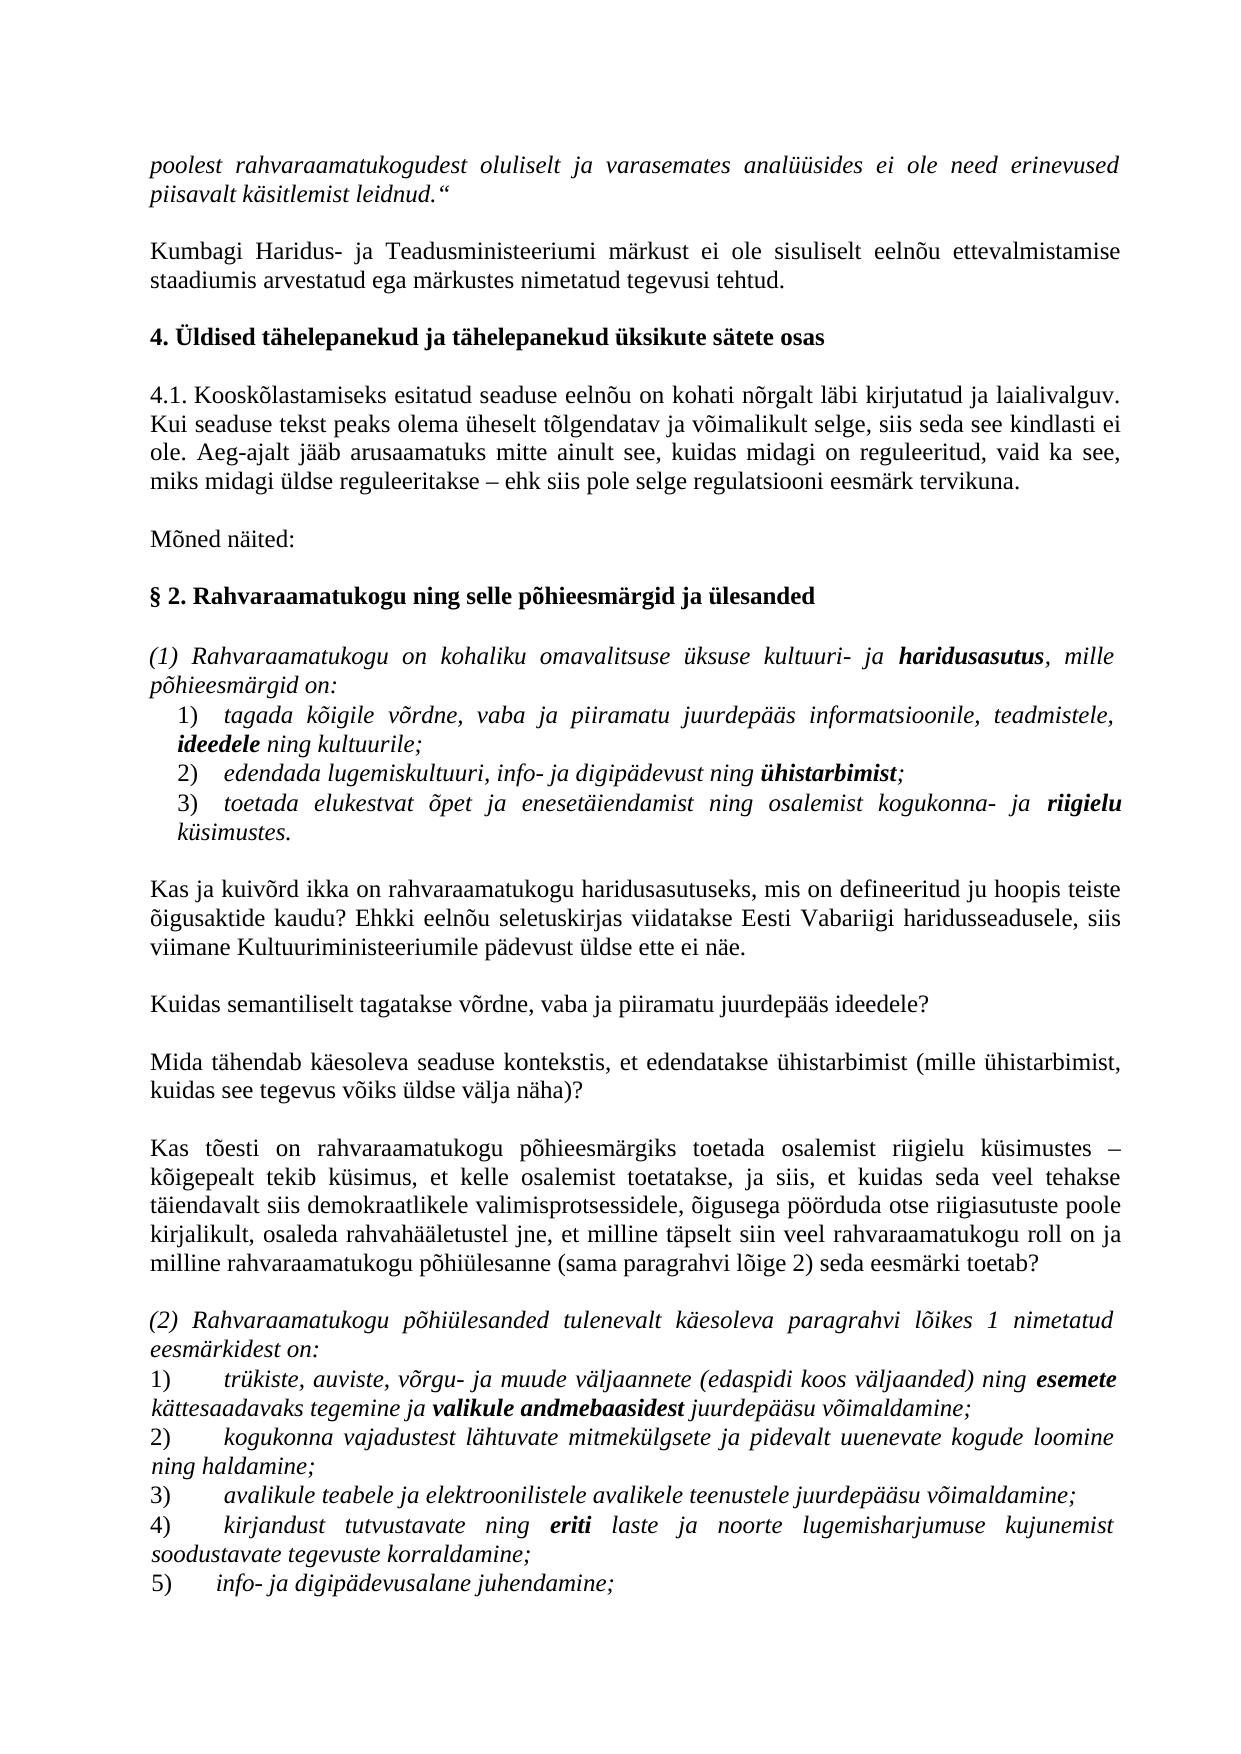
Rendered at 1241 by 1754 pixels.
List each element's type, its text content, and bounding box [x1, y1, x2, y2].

text Kumbagi Haridus- ja Teadusministeeriumi märkust ei ole sisuliselt eelnõu ettevalmistamise staadiumis arvestatud ega märkustes nimetatud tegevusi tehtud. [150, 236, 1122, 294]
list Üldised tähelepanekud ja tähelepanekud üksikute sätete osas [150, 322, 1122, 351]
list avalikule teabele ja elektroonilistele avalikele teenustele juurdepääsu võimaldamine; [150, 1481, 1117, 1509]
text (2) Rahvaraamatukogu põhiülesanded tulenevalt käesoleva paragrahvi lõikes 1 nimetatud eesmärkidest on: [149, 1305, 1117, 1363]
text § 2. Rahvaraamatukogu ning selle põhieesmärgid ja ülesanded [149, 581, 1122, 610]
text (1) Rahvaraamatukogu on kohaliku omavalitsuse üksuse kultuuri- ja haridusasutus, mille põhieesmärgid on: [149, 641, 1117, 699]
list kogukonna vajadustest lähtuvate mitmekülgsete ja pidevalt uuenevate kogude loomine ning haldamine; [150, 1422, 1117, 1480]
list toetada elukestvat õpet ja enesetäiendamist ning osalemist kogukonna- ja riigielu küsimustes. [177, 788, 1122, 845]
text Mida tähendab käesoleva seaduse kontekstis, et edendatakse ühistarbimist (mille ühistarbimist, kuidas see tegevus võiks üldse välja näha)? [150, 1047, 1122, 1104]
text Kuidas semantiliselt tagatakse võrdne, vaba ja piiramatu juurdepääs ideedele? [150, 989, 1122, 1018]
list info- ja digipädevusalane juhendamine; [151, 1568, 1117, 1597]
list edendada lugemiskultuuri, info- ja digipädevust ning ühistarbimist; [177, 758, 1117, 787]
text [150, 150, 1122, 207]
list tagada kõigile võrdne, vaba ja piiramatu juurdepääs informatsioonile, teadmistele, ideedele ning kultuurile; [177, 700, 1117, 758]
list kirjandust tutvustavate ning eriti laste ja noorte lugemisharjumuse kujunemist soodustavate tegevuste korraldamine; [150, 1510, 1117, 1568]
text Mõned näited: [150, 524, 1122, 552]
text Kas ja kuivõrd ikka on rahvaraamatukogu haridusasutuseks, mis on defineeritud ju hoopis teiste õigusaktide kaudu? Ehkki eelnõu seletuskirjas viidatakse Eesti Vabariigi haridusseadusele, siis viimane Kultuuriministeeriumile pädevust üldse ette ei näe. [150, 874, 1122, 960]
list Kooskõlastamiseks esitatud seaduse eelnõu on kohati nõrgalt läbi kirjutatud ja laialivalguv. Kui seaduse tekst peaks olema üheselt tõlgendatav ja võimalikult selge, siis seda see kindlasti ei ole. Aeg-ajalt jääb arusaamatuks mitte ainult see, kuidas midagi on reguleeritud, vaid ka see, miks midagi üldse reguleeritakse – ehk siis pole selge regulatsiooni eesmärk tervikuna. [150, 380, 1122, 495]
text Kas tõesti on rahvaraamatukogu põhieesmärgiks toetada osalemist riigielu küsimustes – kõigepealt tekib küsimus, et kelle osalemist toetatakse, ja siis, et kuidas seda veel tehakse täiendavalt siis demokraatlikele valimisprotsessidele, õigusega pöörduda otse riigiasutuste poole kirjalikult, osaleda rahvahääletustel jne, et milline täpselt siin veel rahvaraamatukogu roll on ja milline rahvaraamatukogu põhiülesanne (sama paragrahvi lõige 2) seda eesmärki toetab? [150, 1133, 1122, 1277]
list trükiste, auviste, võrgu- ja muude väljaannete (edaspidi koos väljaanded) ning esemete kättesaadavaks tegemine ja valikule andmebaasidest juurdepääsu võimaldamine; [150, 1364, 1117, 1421]
